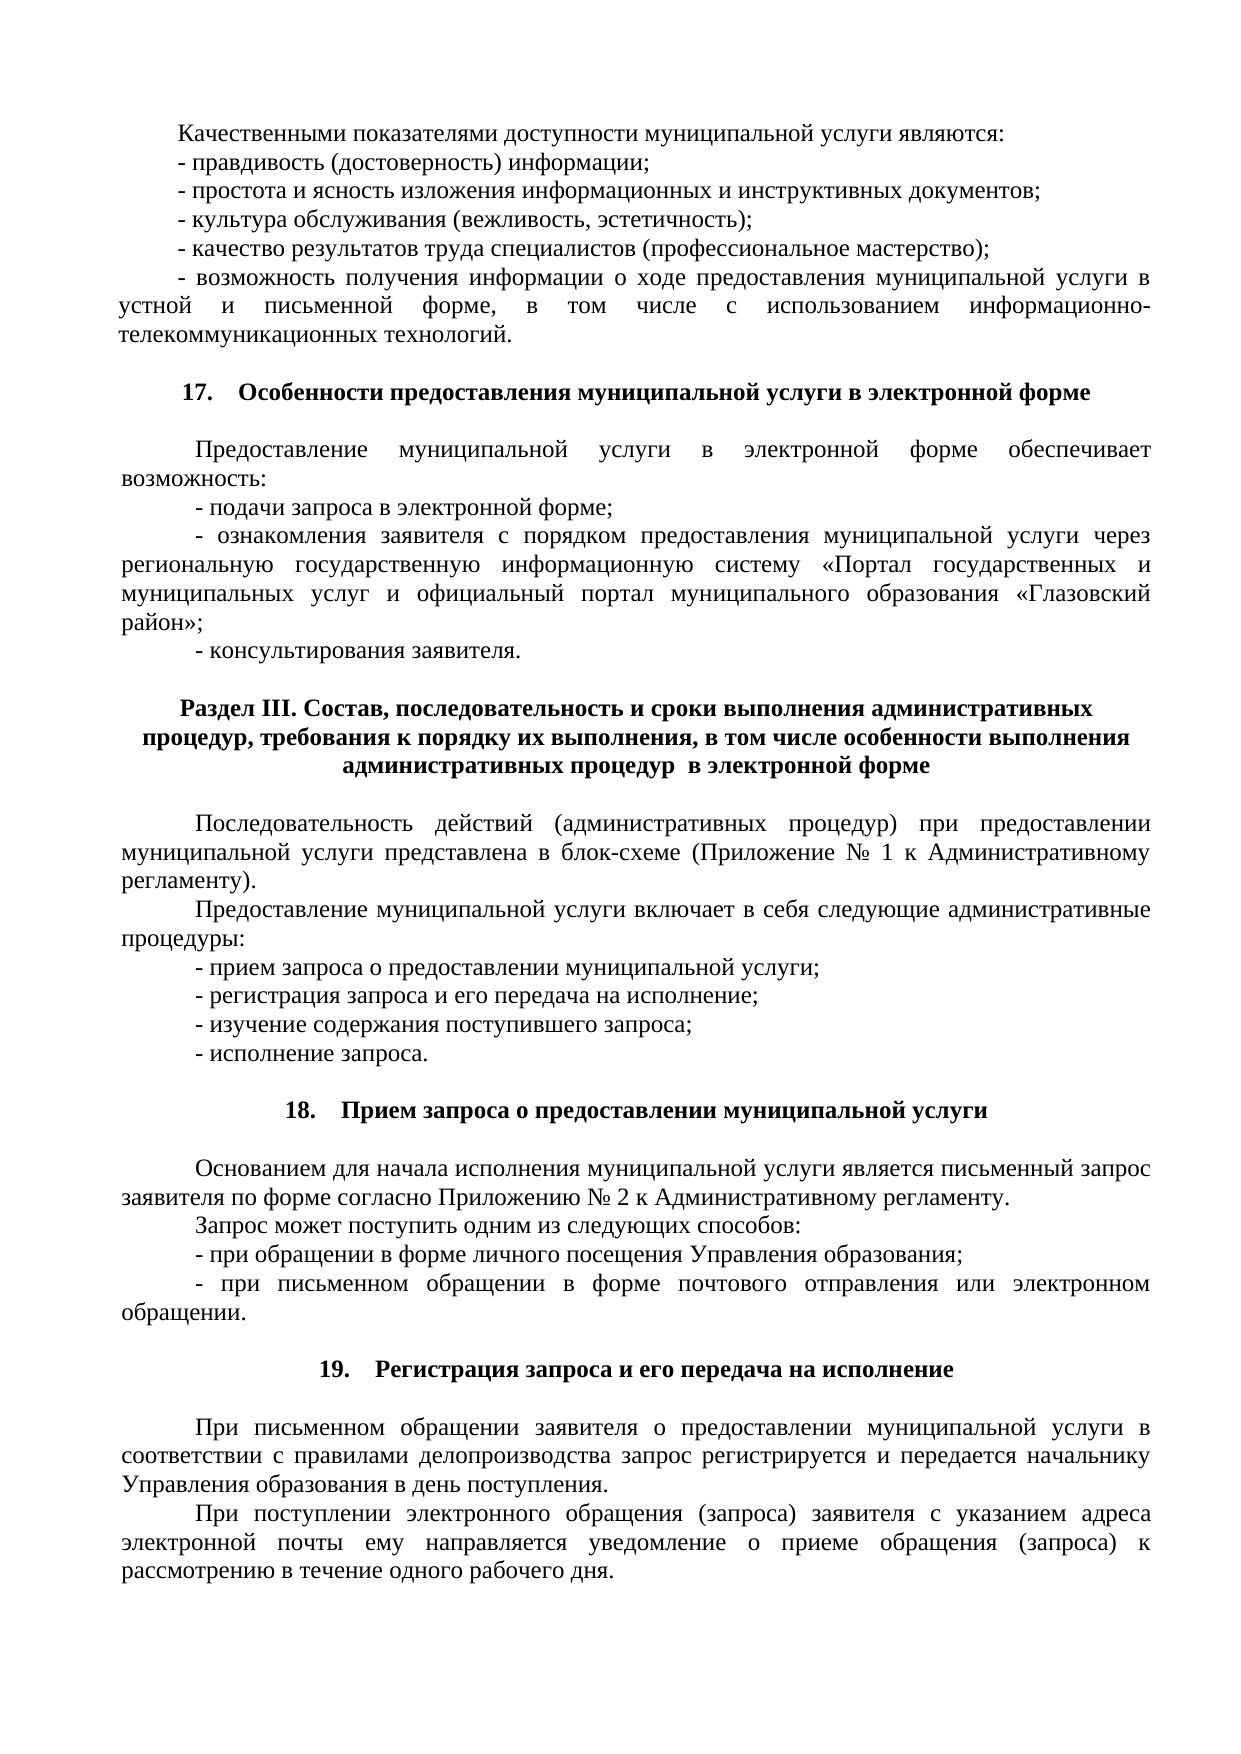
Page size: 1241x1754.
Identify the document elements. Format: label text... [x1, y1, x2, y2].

list Особенности предоставления муниципальной услуги в электронной форме [121, 377, 1152, 406]
text - при обращении в форме личного посещения Управления образования; [121, 1239, 1152, 1268]
text - регистрация запроса и его передача на исполнение; [121, 981, 1152, 1009]
text При письменном обращении заявителя о предоставлении муниципальной услуги в соответствии с правилами делопроизводства запрос регистрируется и передается начальнику Управления образования в день поступления. [121, 1412, 1152, 1498]
text Последовательность действий (административных процедур) при предоставлении муниципальной услуги представлена в блок-схеме (Приложение № 1 к Административному регламенту). [121, 808, 1152, 894]
text Основанием для начала исполнения муниципальной услуги является письменный запрос заявителя по форме согласно Приложению № 2 к Административному регламенту. [121, 1153, 1152, 1211]
text - изучение содержания поступившего запроса; [121, 1009, 1152, 1038]
text - правдивость (достоверность) информации; [118, 147, 1152, 176]
list Прием запроса о предоставлении муниципальной услуги [121, 1096, 1152, 1124]
text - исполнение запроса. [121, 1038, 1152, 1067]
text Качественными показателями доступности муниципальной услуги являются: [118, 118, 1152, 147]
text - культура обслуживания (вежливость, эстетичность); [118, 204, 1152, 233]
list Регистрация запроса и его передача на исполнение [121, 1354, 1152, 1383]
text - подачи запроса в электронной форме; [121, 492, 1152, 521]
text - возможность получения информации о ходе предоставления муниципальной услуги в устной и письменной форме, в том числе с использованием информационно-телекоммуникационных технологий. [118, 262, 1152, 348]
text - простота и ясность изложения информационных и инструктивных документов; [118, 176, 1152, 204]
text При поступлении электронного обращения (запроса) заявителя с указанием адреса электронной почты ему направляется уведомление о приеме обращения (запроса) к рассмотрению в течение одного рабочего дня. [121, 1498, 1152, 1584]
text - консультирования заявителя. [121, 636, 1152, 664]
text Предоставление муниципальной услуги в электронной форме обеспечивает возможность: [121, 434, 1152, 492]
text Раздел III. Состав, последовательность и сроки выполнения административных процедур, требования к порядку их выполнения, в том числе особенности выполнения административных процедур в электронной форме [121, 693, 1152, 779]
text Запрос может поступить одним из следующих способов: [121, 1211, 1152, 1239]
text - качество результатов труда специалистов (профессиональное мастерство); [118, 233, 1152, 262]
text - прием запроса о предоставлении муниципальной услуги; [121, 952, 1152, 981]
text - ознакомления заявителя с порядком предоставления муниципальной услуги через региональную государственную информационную систему «Портал государственных и муниципальных услуг и официальный портал муниципального образования «Глазовский район»; [121, 521, 1152, 636]
text Предоставление муниципальной услуги включает в себя следующие административные процедуры: [121, 894, 1152, 952]
text - при письменном обращении в форме почтового отправления или электронном обращении. [121, 1268, 1152, 1326]
